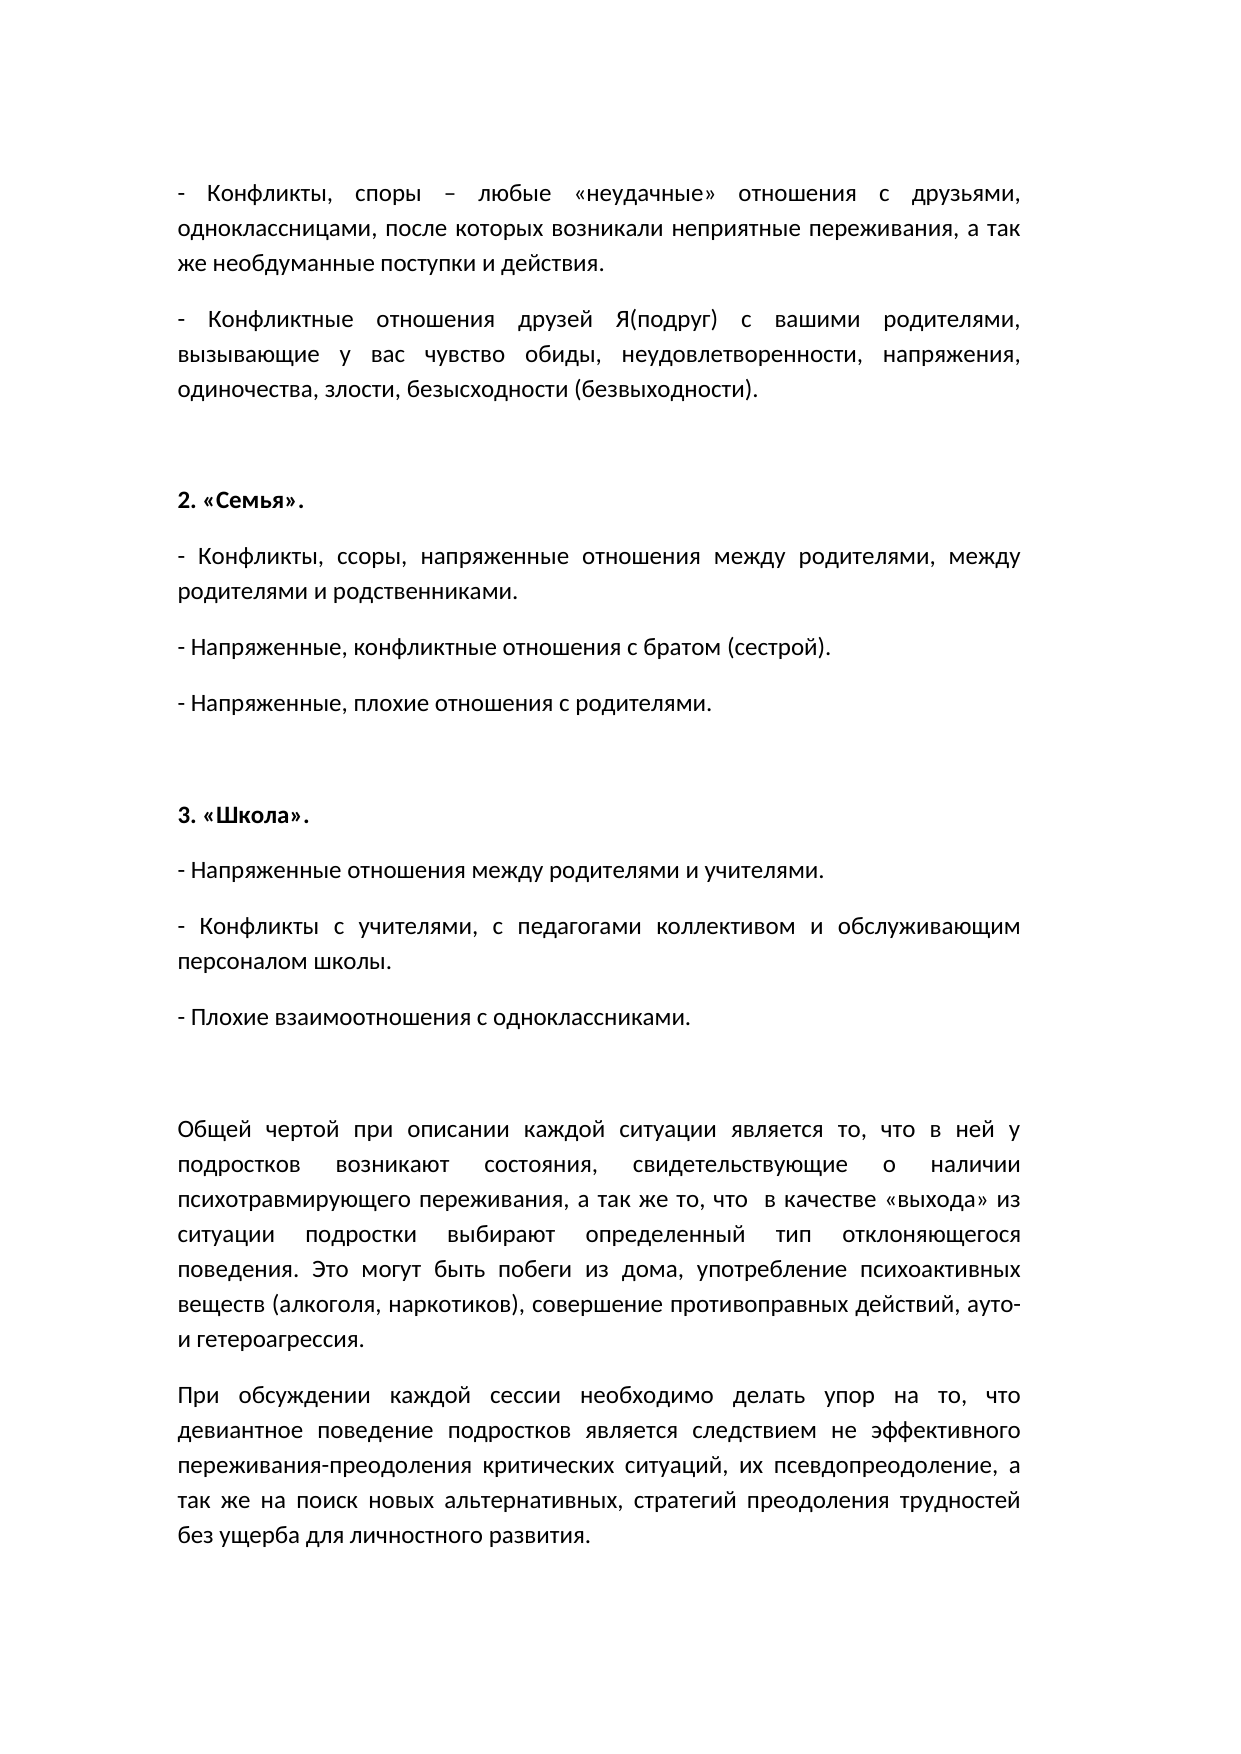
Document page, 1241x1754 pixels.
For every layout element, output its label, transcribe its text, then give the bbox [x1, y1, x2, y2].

text - Напряженные, конфликтные отношения с братом (сестрой). [177, 631, 1022, 662]
text - Конфликтные отношения друзей Я(подруг) с вашими родителями, вызывающие у вас чувство обиды, неудовлетворенности, напряжения, одиночества, злости, безысходности (безвыходности). [177, 303, 1022, 403]
text - Конфликты, ссоры, напряженные отношения между родителями, между родителями и родственниками. [177, 541, 1022, 606]
text - Конфликты с учителями, с педагогами коллективом и обслуживающим персоналом школы. [177, 911, 1022, 976]
text Общей чертой при описании каждой ситуации является то, что в ней у подростков возникают состояния, свидетельствующие о наличии психотравмирующего переживания, а так же то, что в качестве «выхода» из ситуации подростки выбирают определенный тип отклоняющегося поведения. Это могут быть побеги из дома, употребление психоактивных веществ (алкоголя, наркотиков), совершение противоправных действий, ауто- и гетероагрессия. [177, 1113, 1022, 1353]
text 2. «Семья». [177, 485, 1022, 515]
text При обсуждении каждой сессии необходимо делать упор на то, что девиантное поведение подростков является следствием не эффективного переживания-преодоления критических ситуаций, их псевдопреодоление, а так же на поиск новых альтернативных, стратегий преодоления трудностей без ущерба для личностного развития. [177, 1379, 1022, 1549]
text - Конфликты, споры – любые «неудачные» отношения с друзьями, одноклассницами, после которых возникали неприятные переживания, а так же необдуманные поступки и действия. [177, 177, 1022, 278]
text - Плохие взаимоотношения с одноклассниками. [177, 1001, 1022, 1032]
text 3. «Школа». [177, 799, 1022, 829]
text - Напряженные отношения между родителями и учителями. [177, 855, 1022, 885]
text - Напряженные, плохие отношения с родителями. [177, 687, 1022, 718]
